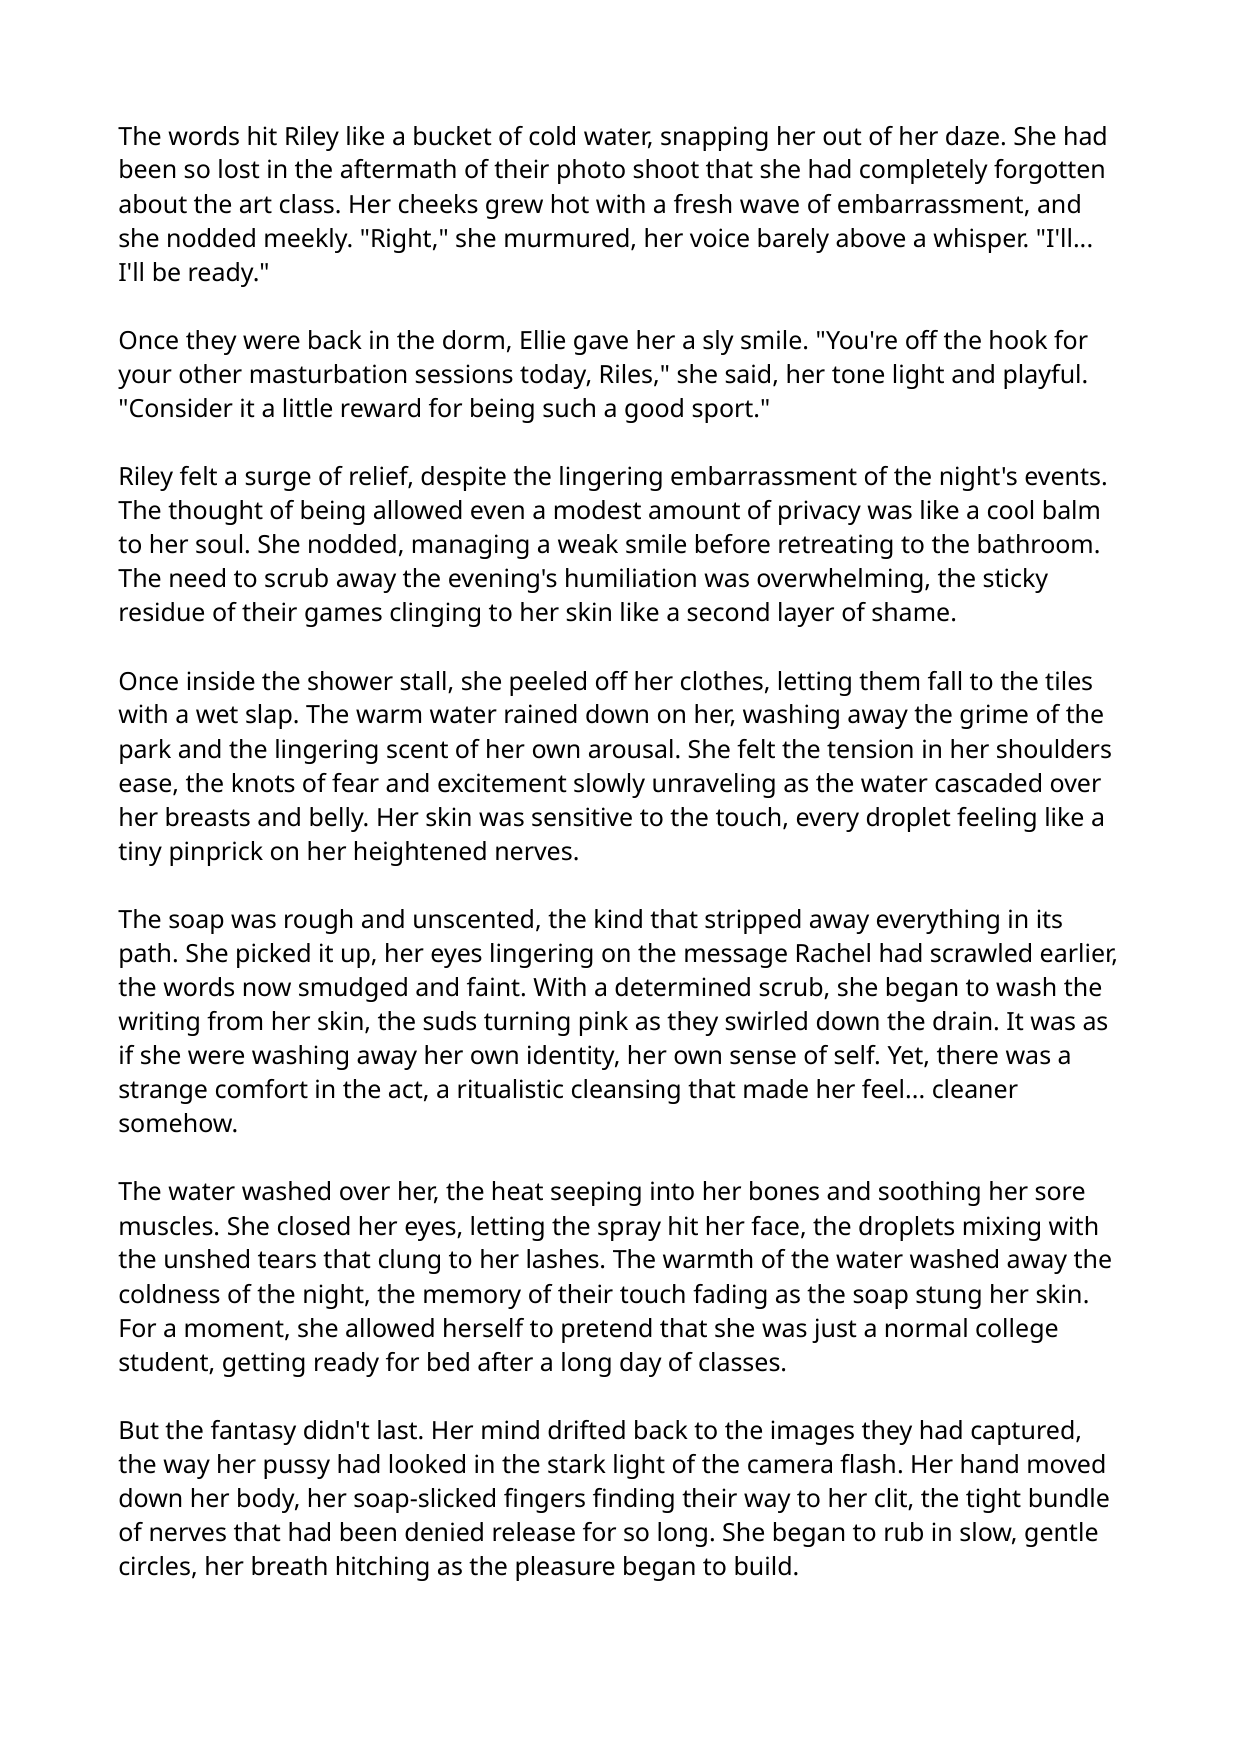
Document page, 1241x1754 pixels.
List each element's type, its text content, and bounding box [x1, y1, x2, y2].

text The water washed over her, the heat seeping into her bones and soothing her sore muscles. She closed her eyes, letting the spray hit her face, the droplets mixing with the unshed tears that clung to her lashes. The warmth of the water washed away the coldness of the night, the memory of their touch fading as the soap stung her skin. For a moment, she allowed herself to pretend that she was just a normal college student, getting ready for bed after a long day of classes. [118, 1174, 1122, 1378]
text Riley felt a surge of relief, despite the lingering embarrassment of the night's events. The thought of being allowed even a modest amount of privacy was like a cool balm to her soul. She nodded, managing a weak smile before retreating to the bathroom. The need to scrub away the evening's humiliation was overwhelming, the sticky residue of their games clinging to her skin like a second layer of shame. [118, 459, 1122, 629]
text Once they were back in the dorm, Ellie gave her a sly smile. "You're off the hook for your other masturbation sessions today, Riles," she said, her tone light and playful. "Consider it a little reward for being such a good sport." [118, 322, 1122, 425]
text The words hit Riley like a bucket of cold water, snapping her out of her daze. She had been so lost in the aftermath of their photo shoot that she had completely forgotten about the art class. Her cheeks grew hot with a fresh wave of embarrassment, and she nodded meekly. "Right," she murmured, her voice barely above a whisper. "I'll... I'll be ready." [118, 118, 1122, 288]
text Once inside the shower stall, she peeled off her clothes, letting them fall to the tiles with a wet slap. The warm water rained down on her, washing away the grime of the park and the lingering scent of her own arousal. She felt the tension in her shoulders ease, the knots of fear and excitement slowly unraveling as the water cascaded over her breasts and belly. Her skin was sensitive to the touch, every droplet feeling like a tiny pinprick on her heightened nerves. [118, 663, 1122, 867]
text The soap was rough and unscented, the kind that stripped away everything in its path. She picked it up, her eyes lingering on the message Rachel had scrawled earlier, the words now smudged and faint. With a determined scrub, she began to wash the writing from her skin, the suds turning pink as they swirled down the drain. It was as if she were washing away her own identity, her own sense of self. Yet, there was a strange comfort in the act, a ritualistic cleansing that made her feel... cleaner somehow. [118, 902, 1122, 1140]
text But the fantasy didn't last. Her mind drifted back to the images they had captured, the way her pussy had looked in the stark light of the camera flash. Her hand moved down her body, her soap-slicked fingers finding their way to her clit, the tight bundle of nerves that had been denied release for so long. She began to rub in slow, gentle circles, her breath hitching as the pleasure began to build. [118, 1412, 1122, 1583]
